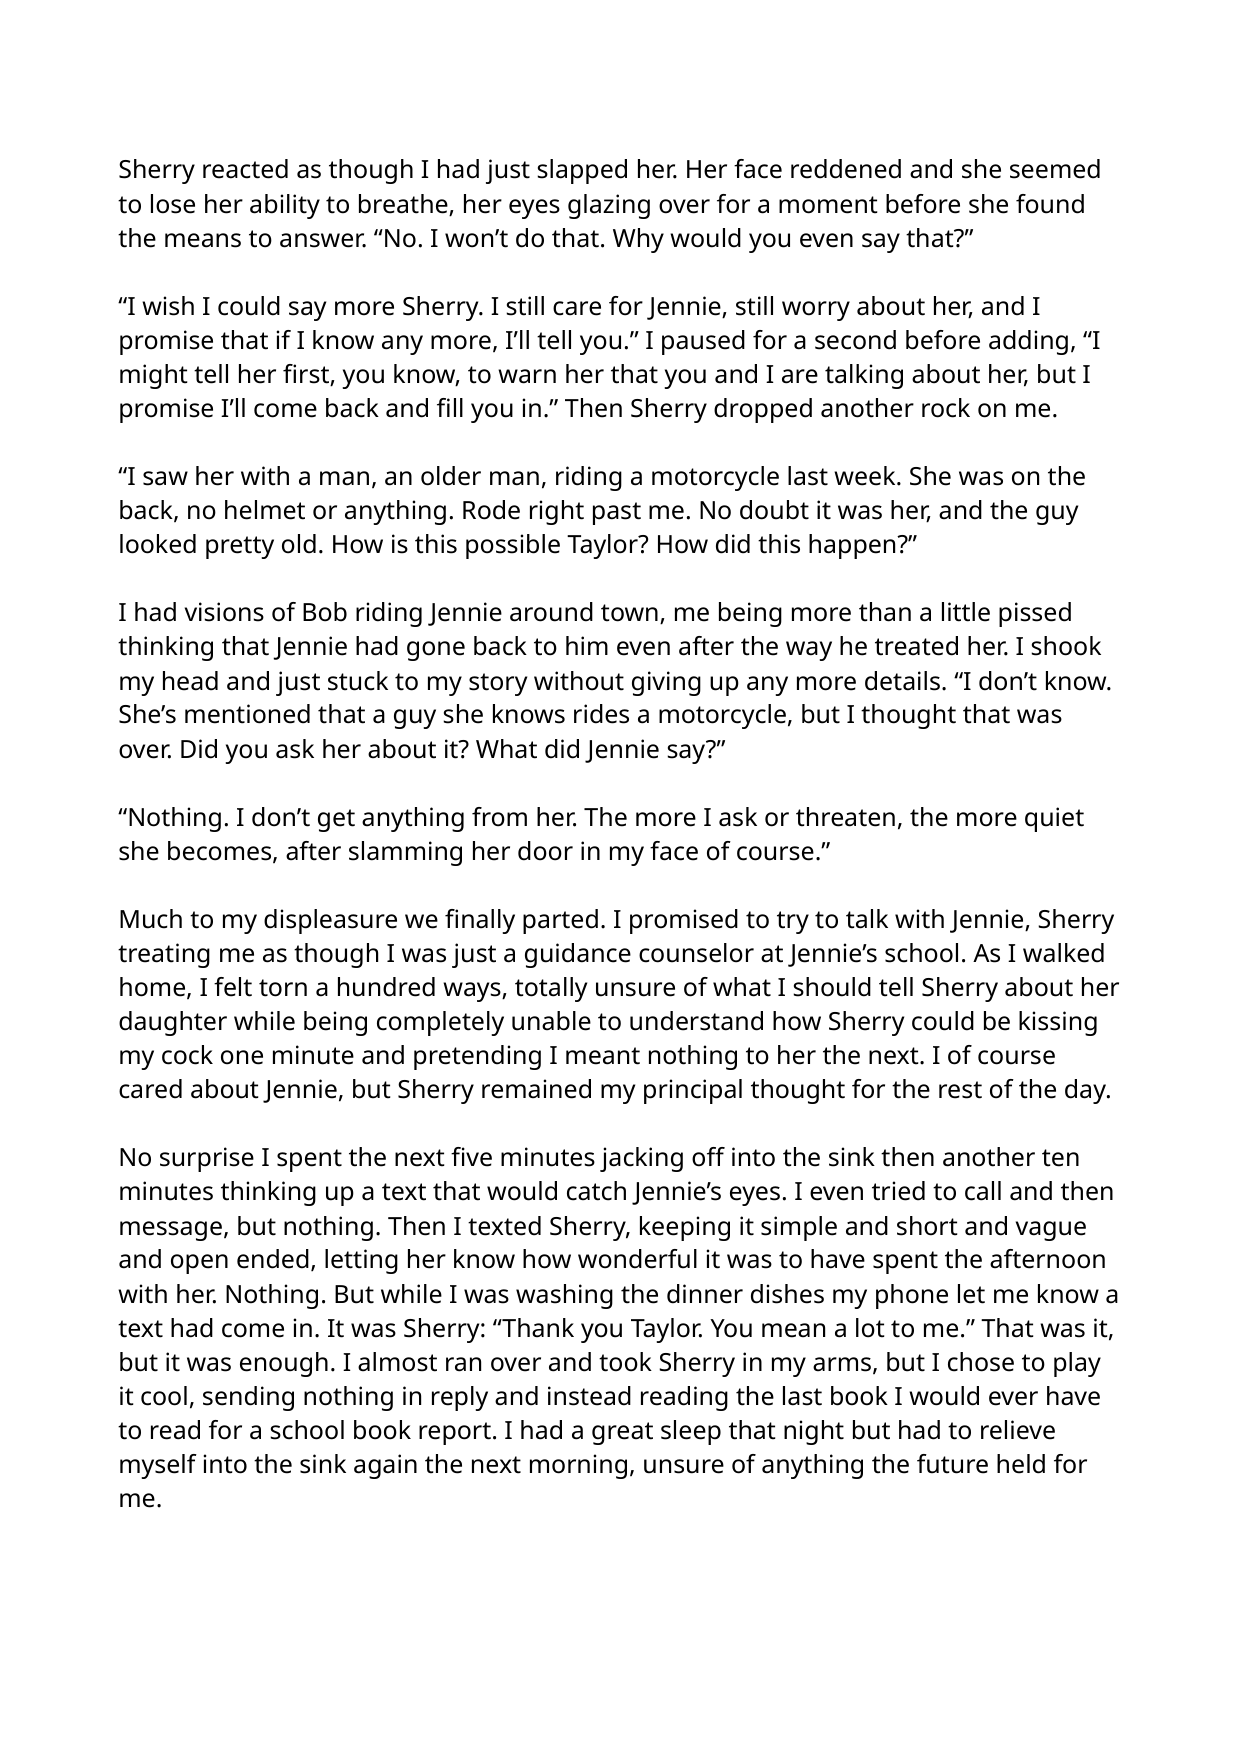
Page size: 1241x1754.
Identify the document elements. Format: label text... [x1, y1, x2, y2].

text “I wish I could say more Sherry. I still care for Jennie, still worry about her, and I promise that if I know any more, I’ll tell you.” I paused for a second before adding, “I might tell her first, you know, to warn her that you and I are talking about her, but I promise I’ll come back and fill you in.” Then Sherry dropped another rock on me. [118, 288, 1122, 425]
text I had visions of Bob riding Jennie around town, me being more than a little pissed thinking that Jennie had gone back to him even after the way he treated her. I shook my head and just stuck to my story without giving up any more details. “I don’t know. She’s mentioned that a guy she knows rides a motorcycle, but I thought that was over. Did you ask her about it? What did Jennie say?” [118, 595, 1122, 765]
text “I saw her with a man, an older man, riding a motorcycle last week. She was on the back, no helmet or anything. Rode right past me. No doubt it was her, and the guy looked pretty old. How is this possible Taylor? How did this happen?” [118, 459, 1122, 561]
text Much to my displeasure we finally parted. I promised to try to talk with Jennie, Sherry treating me as though I was just a guidance counselor at Jennie’s school. As I walked home, I felt torn a hundred ways, totally unsure of what I should tell Sherry about her daughter while being completely unable to understand how Sherry could be kissing my cock one minute and pretending I meant nothing to her the next. I of course cared about Jennie, but Sherry remained my principal thought for the rest of the day. [118, 902, 1122, 1106]
text Sherry reacted as though I had just slapped her. Her face reddened and she seemed to lose her ability to breathe, her eyes glazing over for a moment before she found the means to answer. “No. I won’t do that. Why would you even say that?” [118, 152, 1122, 254]
text No surprise I spent the next five minutes jacking off into the sink then another ten minutes thinking up a text that would catch Jennie’s eyes. I even tried to call and then message, but nothing. Then I texted Sherry, keeping it simple and short and vague and open ended, letting her know how wonderful it was to have spent the afternoon with her. Nothing. But while I was washing the dinner dishes my phone let me know a text had come in. It was Sherry: “Thank you Taylor. You mean a lot to me.” That was it, but it was enough. I almost ran over and took Sherry in my arms, but I chose to play it cool, sending nothing in reply and instead reading the last book I would ever have to read for a school book report. I had a great sleep that night but had to relieve myself into the sink again the next morning, unsure of anything the future held for me. [118, 1140, 1122, 1515]
text “Nothing. I don’t get anything from her. The more I ask or threaten, the more quiet she becomes, after slamming her door in my face of course.” [118, 799, 1122, 867]
